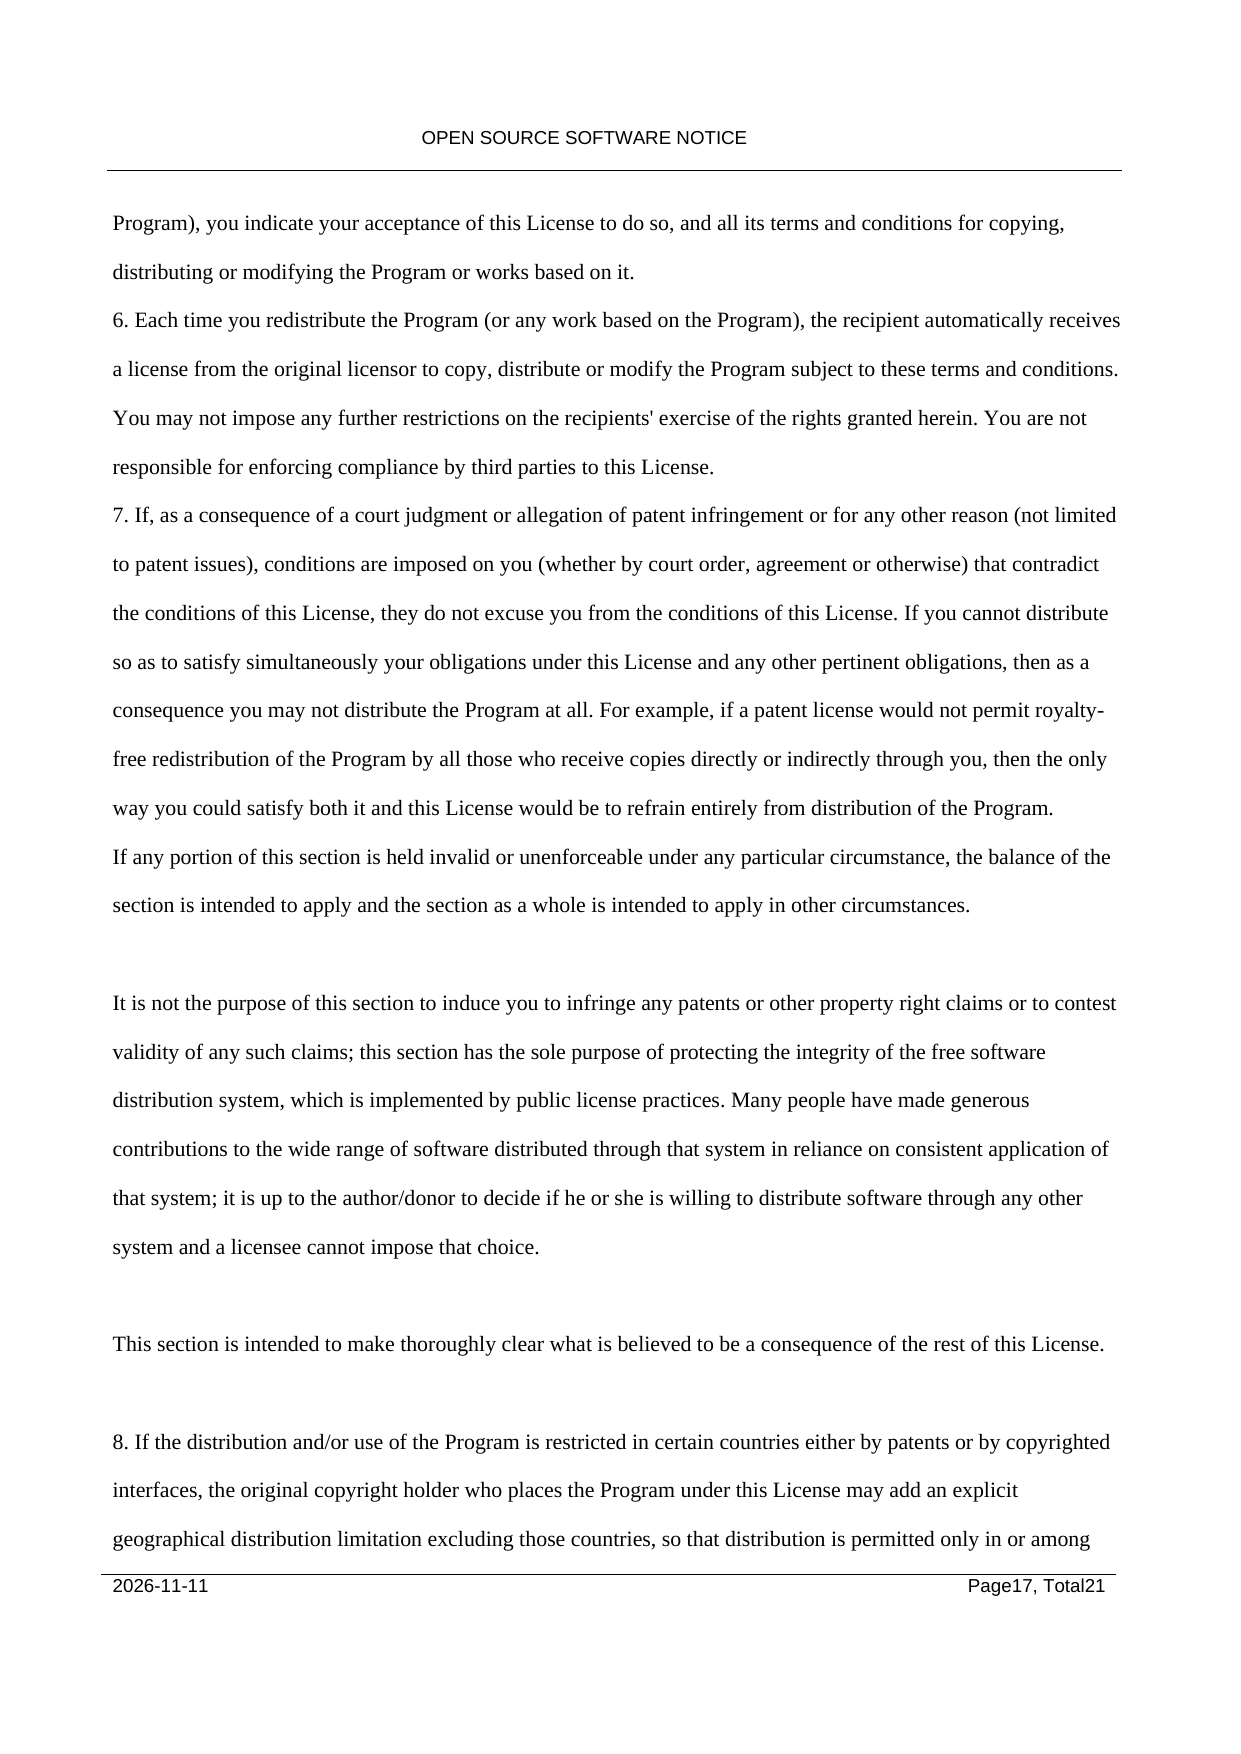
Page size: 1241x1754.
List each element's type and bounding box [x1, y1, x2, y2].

text [112, 206, 1128, 1555]
